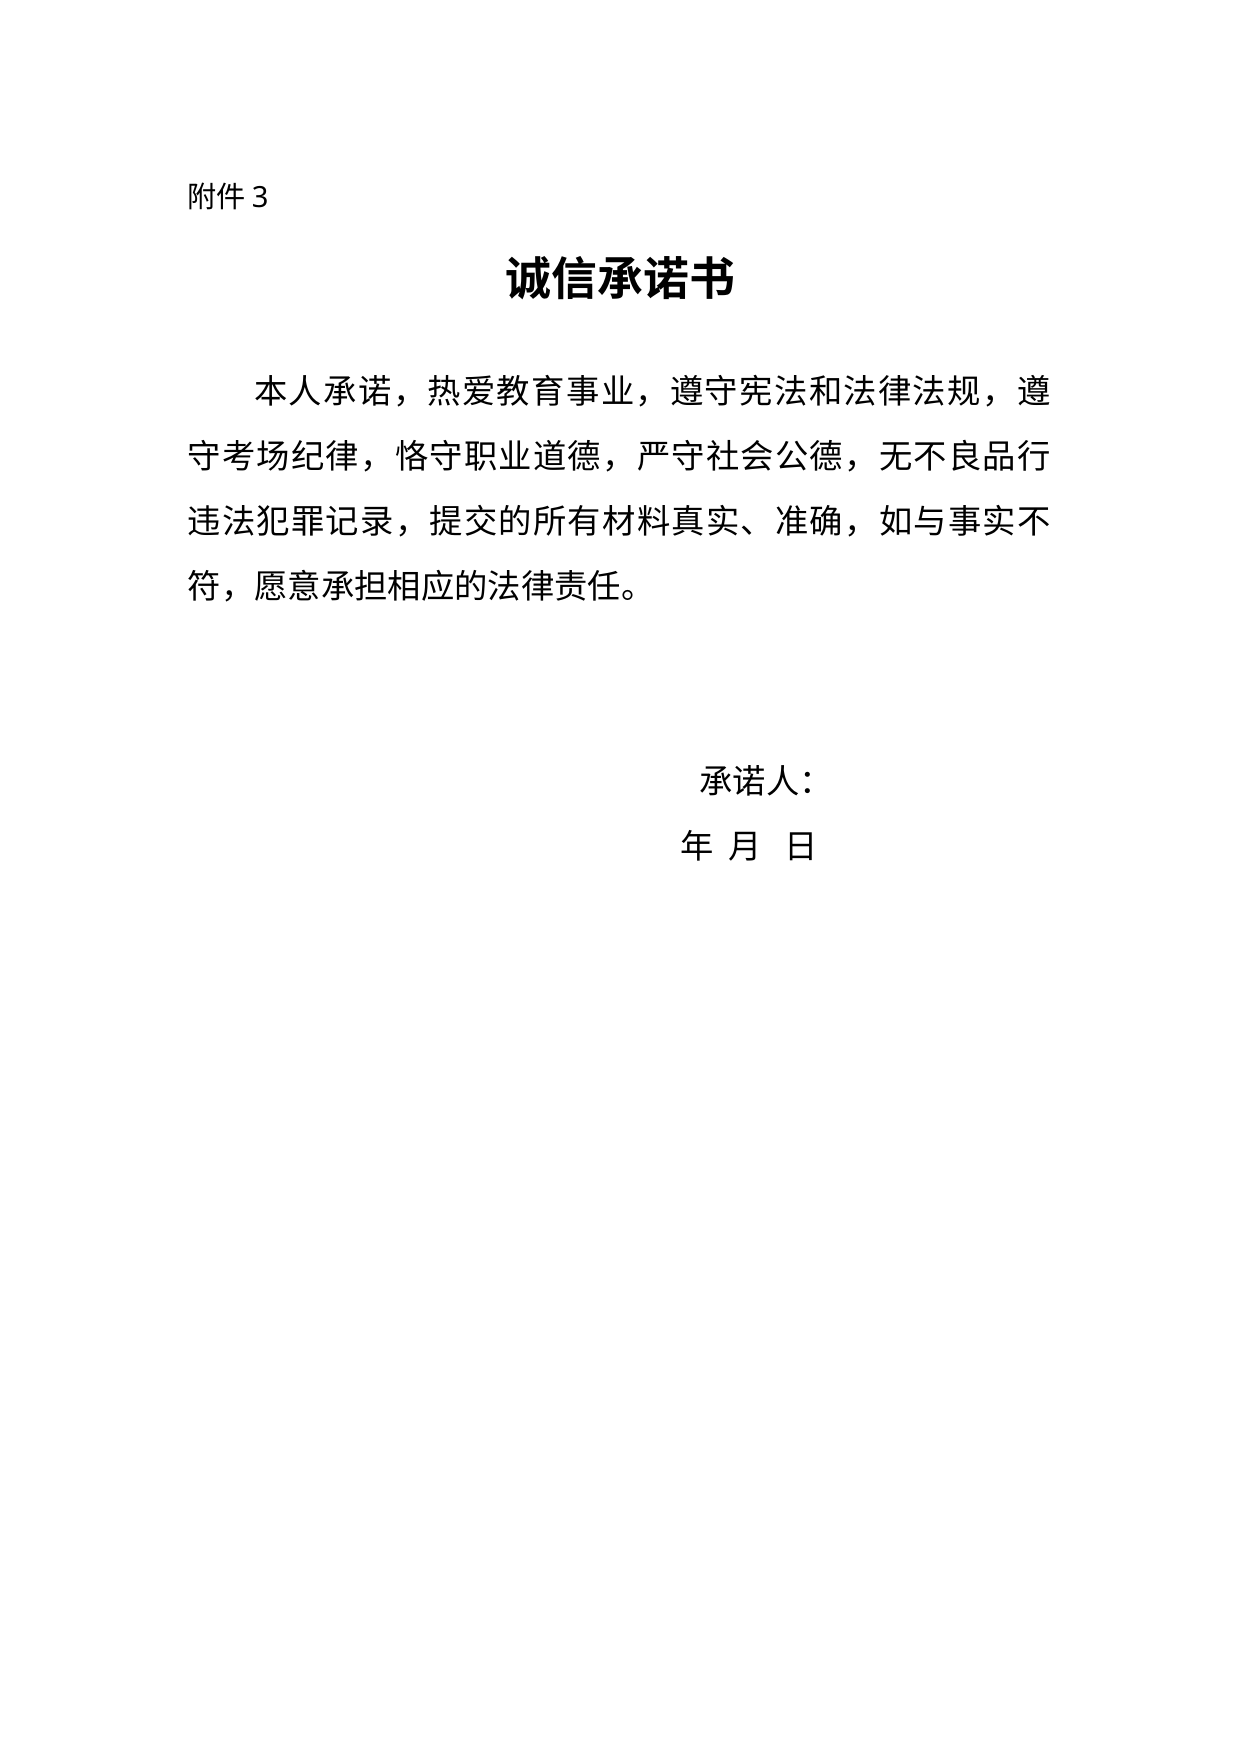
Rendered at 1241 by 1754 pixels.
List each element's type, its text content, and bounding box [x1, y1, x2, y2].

text 年 月 日 [187, 812, 1053, 877]
text 附件3 [187, 162, 1053, 227]
text 诚信承诺书 [187, 227, 1053, 324]
text 本人承诺，热爱教育事业，遵守宪法和法律法规，遵守考场纪律，恪守职业道德，严守社会公德，无不良品行违法犯罪记录，提交的所有材料真实、准确，如与事实不符，愿意承担相应的法律责任。 [187, 357, 1053, 617]
text 承诺人： [187, 747, 1053, 812]
